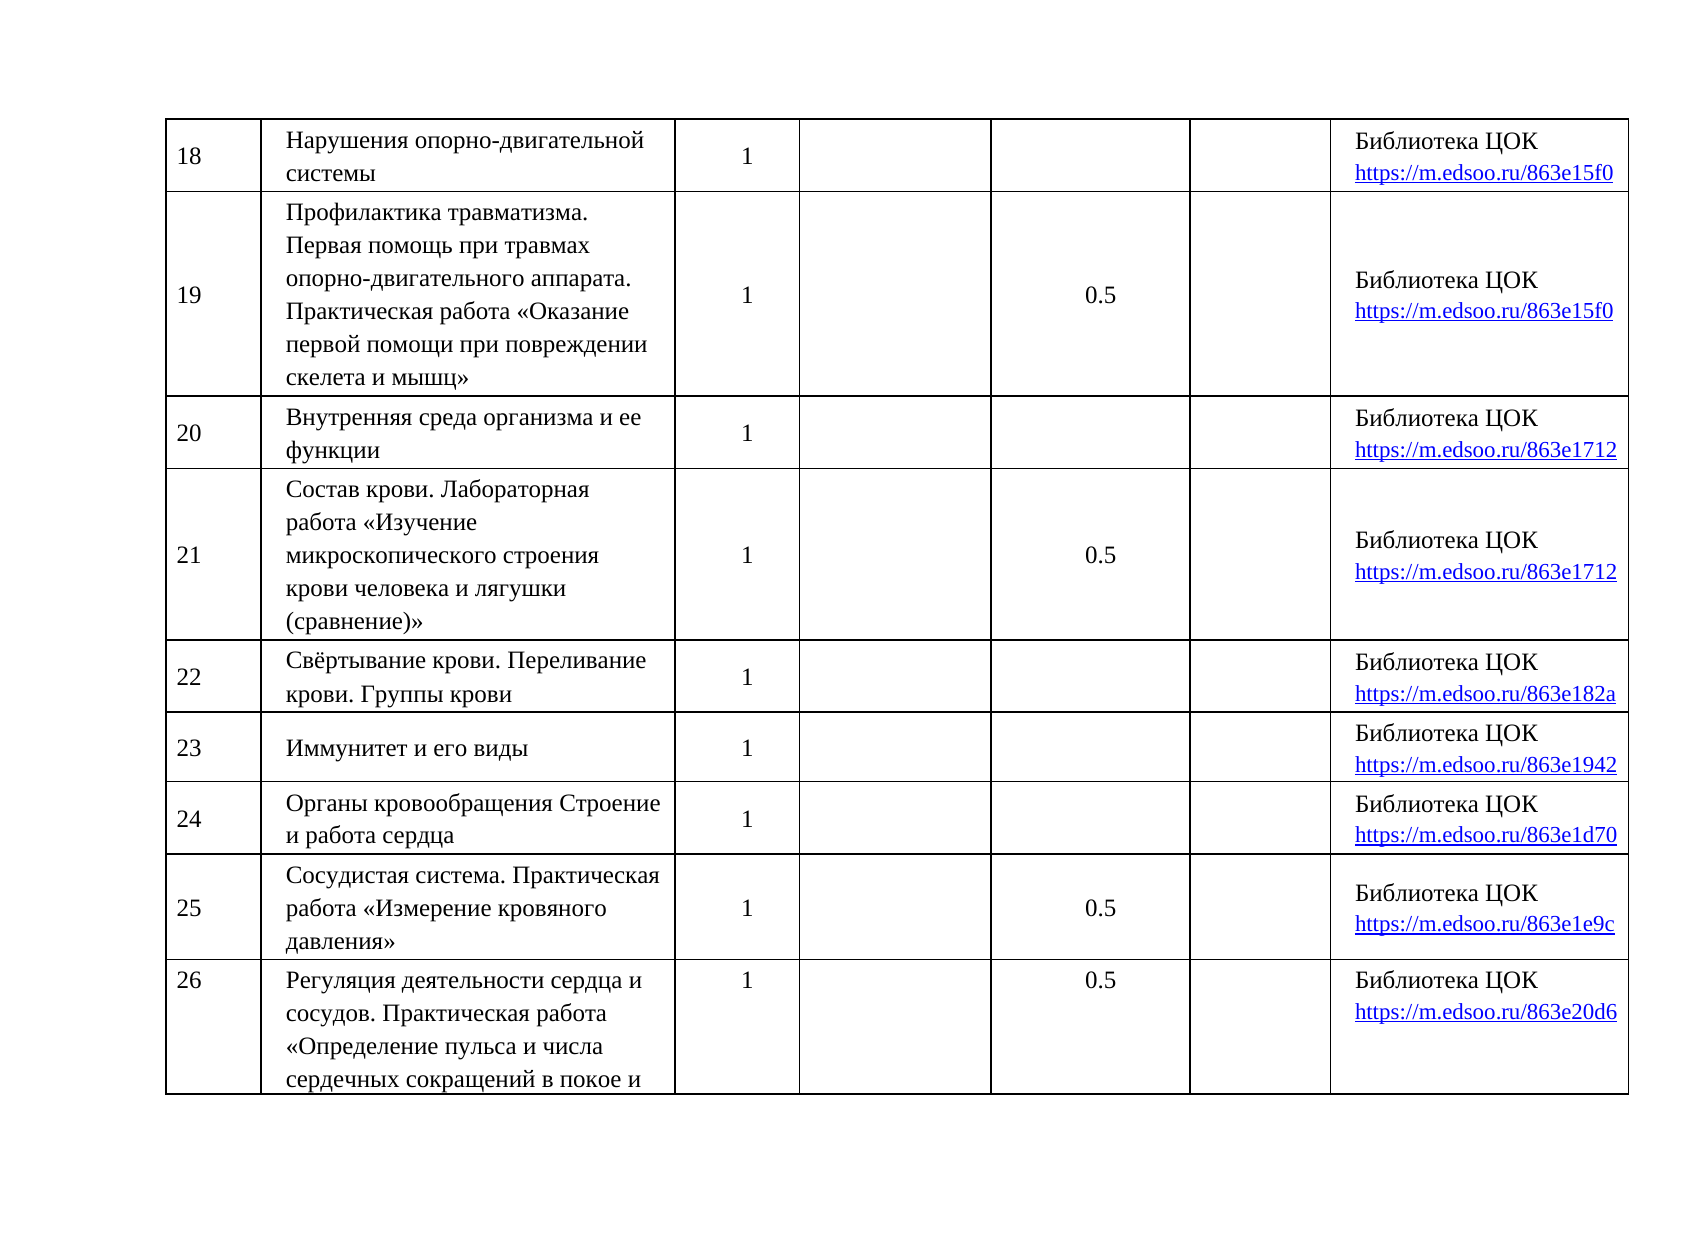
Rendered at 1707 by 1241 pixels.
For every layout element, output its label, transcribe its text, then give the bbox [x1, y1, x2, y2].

table_cell Профилактика травматизма. Первая помощь при травмах опорно-двигательного аппарата. Практическая работа «Оказание первой помощи при повреждении скелета и мышц» [262, 192, 674, 395]
table_cell 18 [167, 120, 260, 191]
table_cell Библиотека ЦОК https://m.edsoo.ru/863e15f0 [1331, 120, 1628, 191]
table_cell 1 [676, 713, 799, 781]
table_cell 1 [676, 782, 799, 853]
table_cell [800, 120, 990, 191]
table_cell [992, 713, 1189, 781]
table_cell [992, 641, 1189, 711]
table_cell 0.5 [992, 469, 1189, 639]
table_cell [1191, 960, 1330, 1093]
table_cell [992, 120, 1189, 191]
table_cell Состав крови. Лабораторная работа «Изучение микроскопического строения крови человека и лягушки (сравнение)» [262, 469, 674, 639]
table_cell 24 [167, 782, 260, 853]
table_cell [800, 469, 990, 639]
table_cell 1 [676, 120, 799, 191]
table_cell 1 [676, 469, 799, 639]
table_cell 0.5 [992, 192, 1189, 395]
table_cell 1 [676, 641, 799, 711]
table_cell Библиотека ЦОК https://m.edsoo.ru/863e1712 [1331, 397, 1628, 467]
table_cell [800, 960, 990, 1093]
table_cell 20 [167, 397, 260, 467]
table_cell Библиотека ЦОК https://m.edsoo.ru/863e1942 [1331, 713, 1628, 781]
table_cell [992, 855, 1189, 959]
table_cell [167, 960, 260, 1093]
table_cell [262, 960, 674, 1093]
table_cell Нарушения опорно-двигательной системы [262, 120, 674, 191]
table_cell 1 [676, 397, 799, 467]
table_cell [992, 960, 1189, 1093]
table_cell 1 [676, 192, 799, 395]
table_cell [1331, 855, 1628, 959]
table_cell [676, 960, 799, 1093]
table_cell 19 [167, 192, 260, 395]
table_cell Библиотека ЦОК https://m.edsoo.ru/863e1712 [1331, 469, 1628, 639]
table_cell 23 [167, 713, 260, 781]
table_cell Библиотека ЦОК https://m.edsoo.ru/863e1d70 [1331, 782, 1628, 853]
table_cell [800, 782, 990, 853]
table_cell Внутренняя среда организма и ее функции [262, 397, 674, 467]
table_cell [1191, 397, 1330, 467]
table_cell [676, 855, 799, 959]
table_cell [1191, 782, 1330, 853]
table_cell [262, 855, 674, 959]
table_cell [992, 397, 1189, 467]
table_cell Органы кровообращения Строение и работа сердца [262, 782, 674, 853]
table_cell [1191, 641, 1330, 711]
table_cell [800, 641, 990, 711]
table_cell Библиотека ЦОК https://m.edsoo.ru/863e182a [1331, 641, 1628, 711]
table_cell Иммунитет и его виды [262, 713, 674, 781]
table_cell 22 [167, 641, 260, 711]
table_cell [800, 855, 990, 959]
table_cell [992, 782, 1189, 853]
table_cell Библиотека ЦОК https://m.edsoo.ru/863e15f0 [1331, 192, 1628, 395]
table_cell Свёртывание крови. Переливание крови. Группы крови [262, 641, 674, 711]
table_cell [1191, 120, 1330, 191]
table_cell [800, 192, 990, 395]
table_cell [1191, 713, 1330, 781]
table_cell [800, 713, 990, 781]
table_cell [800, 397, 990, 467]
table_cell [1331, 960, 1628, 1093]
table_cell [1191, 469, 1330, 639]
table_cell 25 [167, 855, 260, 959]
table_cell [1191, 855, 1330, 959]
table_cell [1191, 192, 1330, 395]
table_cell 21 [167, 469, 260, 639]
